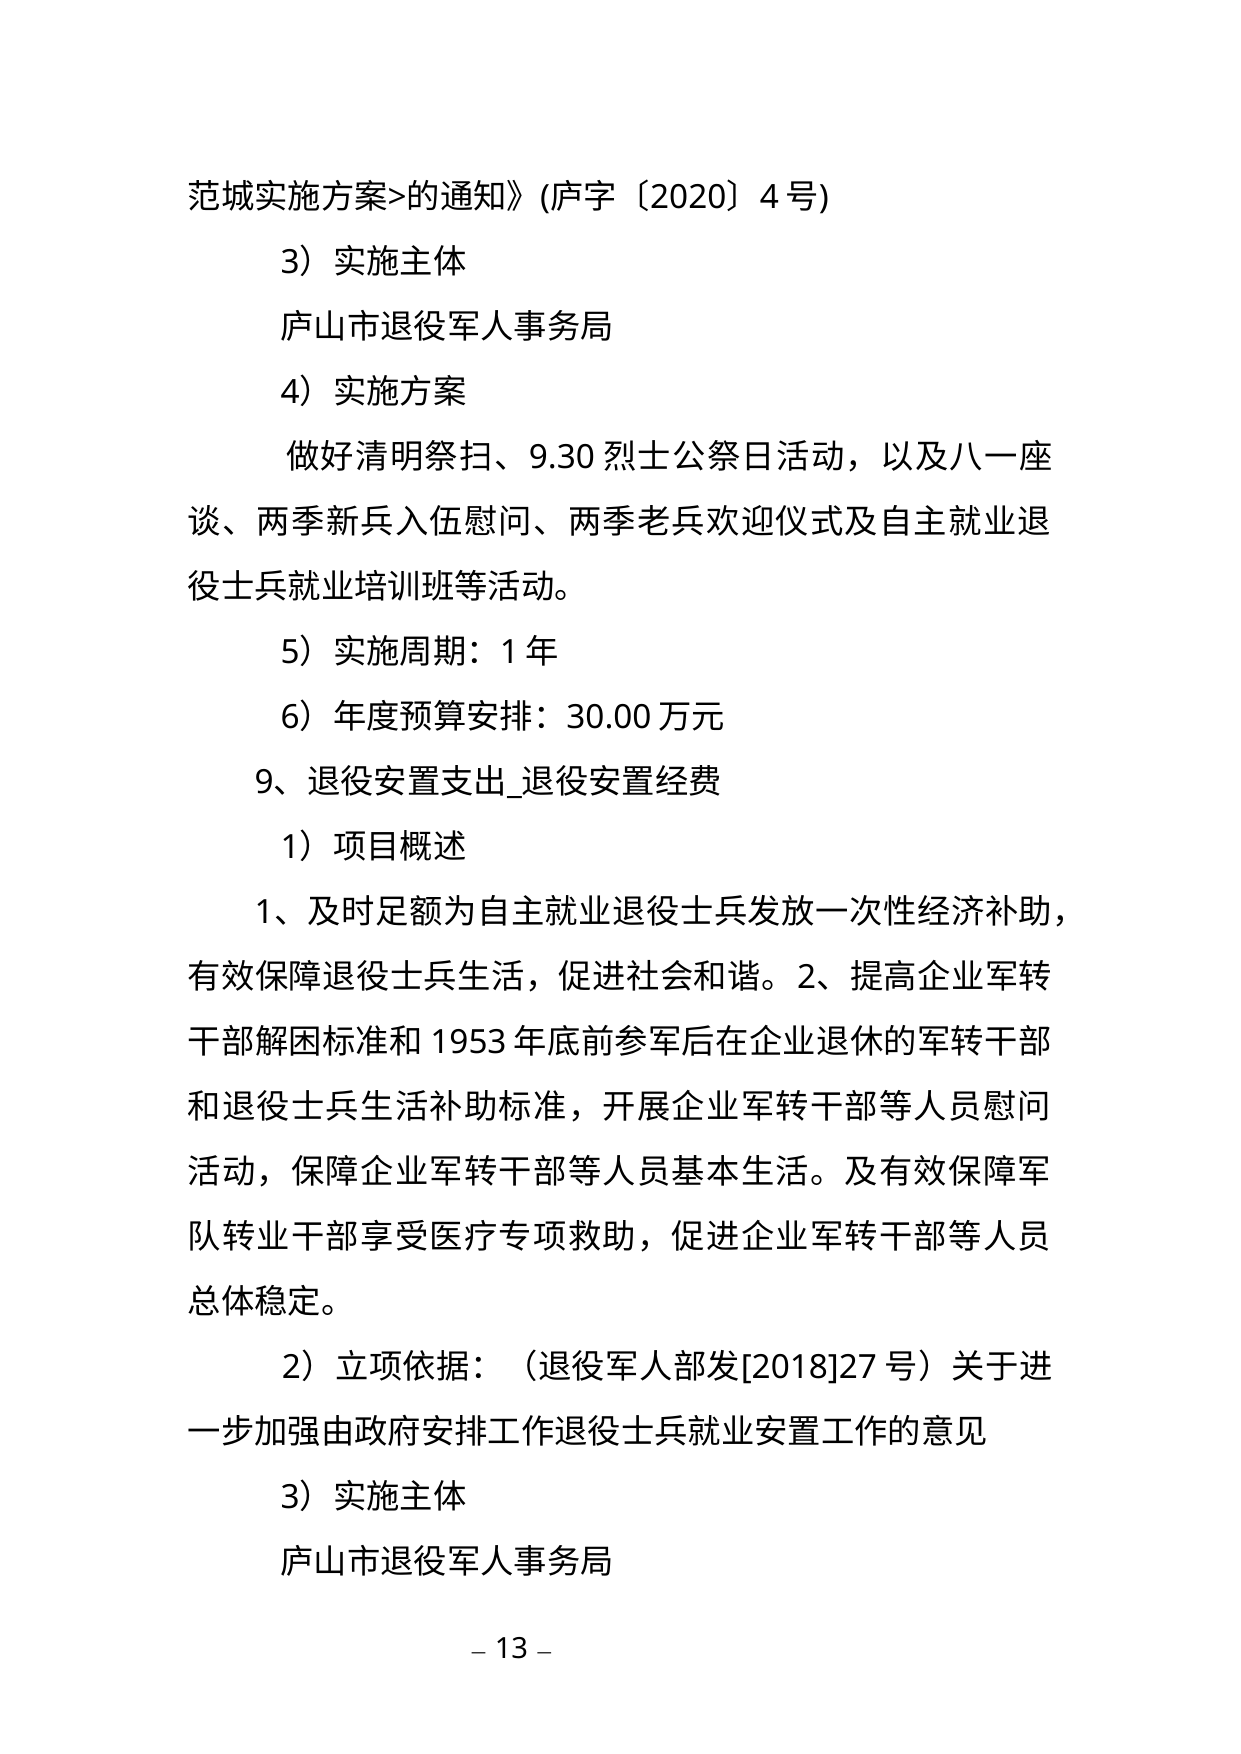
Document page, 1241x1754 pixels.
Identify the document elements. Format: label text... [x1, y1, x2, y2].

text 庐山市退役军人事务局 [187, 1527, 1053, 1592]
text 1、及时足额为自主就业退役士兵发放一次性经济补助，有效保障退役士兵生活，促进社会和谐。2、提高企业军转干部解困标准和1953年底前参军后在企业退休的军转干部和退役士兵生活补助标准，开展企业军转干部等人员慰问活动，保障企业军转干部等人员基本生活。及有效保障军队转业干部享受医疗专项救助，促进企业军转干部等人员总体稳定。 [187, 877, 1053, 1332]
text 做好清明祭扫、9.30烈士公祭日活动，以及八一座谈、两季新兵入伍慰问、两季老兵欢迎仪式及自主就业退役士兵就业培训班等活动。 [187, 422, 1053, 617]
text 3）实施主体 [187, 1462, 1053, 1527]
text 5）实施周期：1年 [187, 617, 1053, 682]
text 9、退役安置支出_退役安置经费 [187, 747, 1053, 812]
text 3）实施主体 [187, 227, 1053, 292]
text 2）立项依据：（退役军人部发[2018]27号）关于进一步加强由政府安排工作退役士兵就业安置工作的意见 [187, 1332, 1053, 1462]
text 1）项目概述 [187, 812, 1053, 877]
text 4）实施方案 [187, 357, 1053, 422]
text 6）年度预算安排：30.00万元 [187, 682, 1053, 747]
text 庐山市退役军人事务局 [187, 292, 1053, 357]
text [187, 162, 1053, 227]
